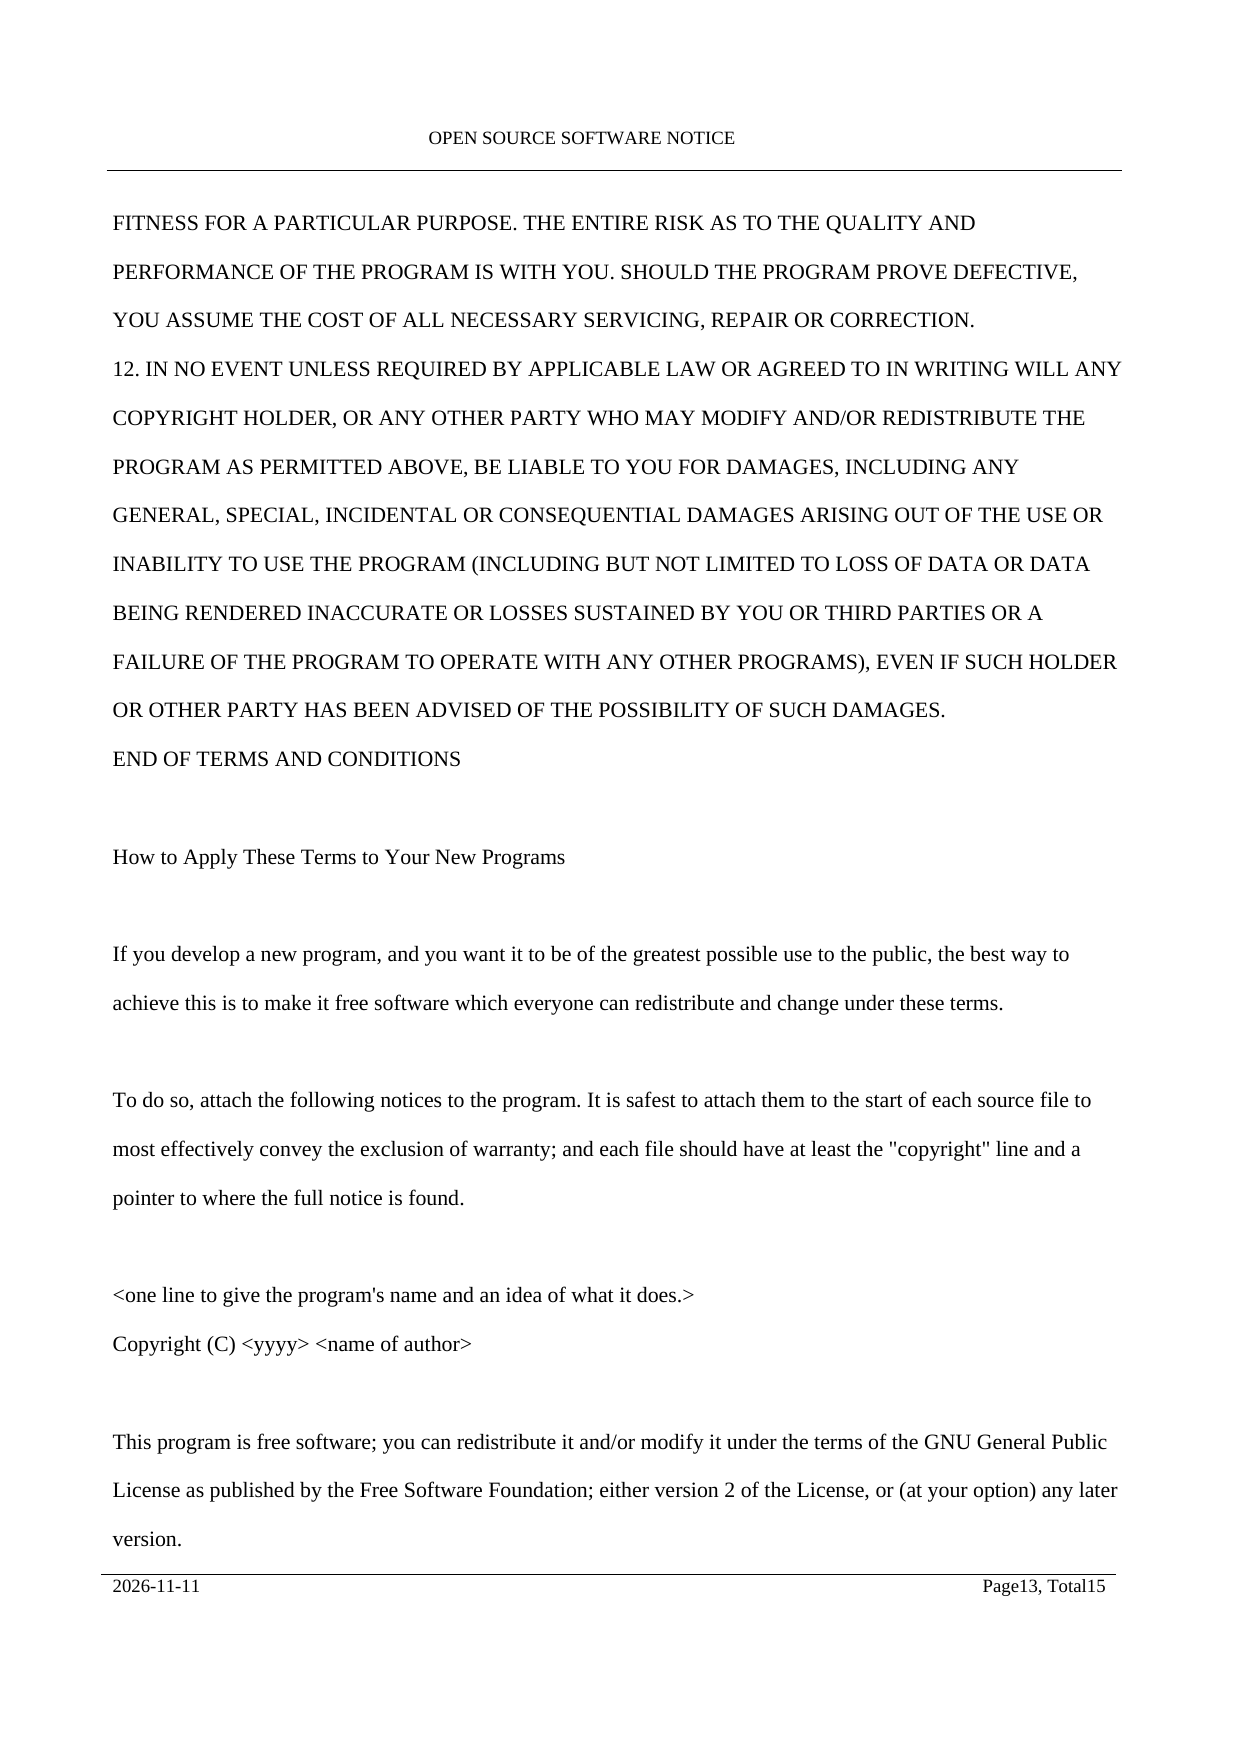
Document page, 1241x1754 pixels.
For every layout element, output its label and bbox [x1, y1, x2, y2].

text [112, 206, 1128, 1555]
